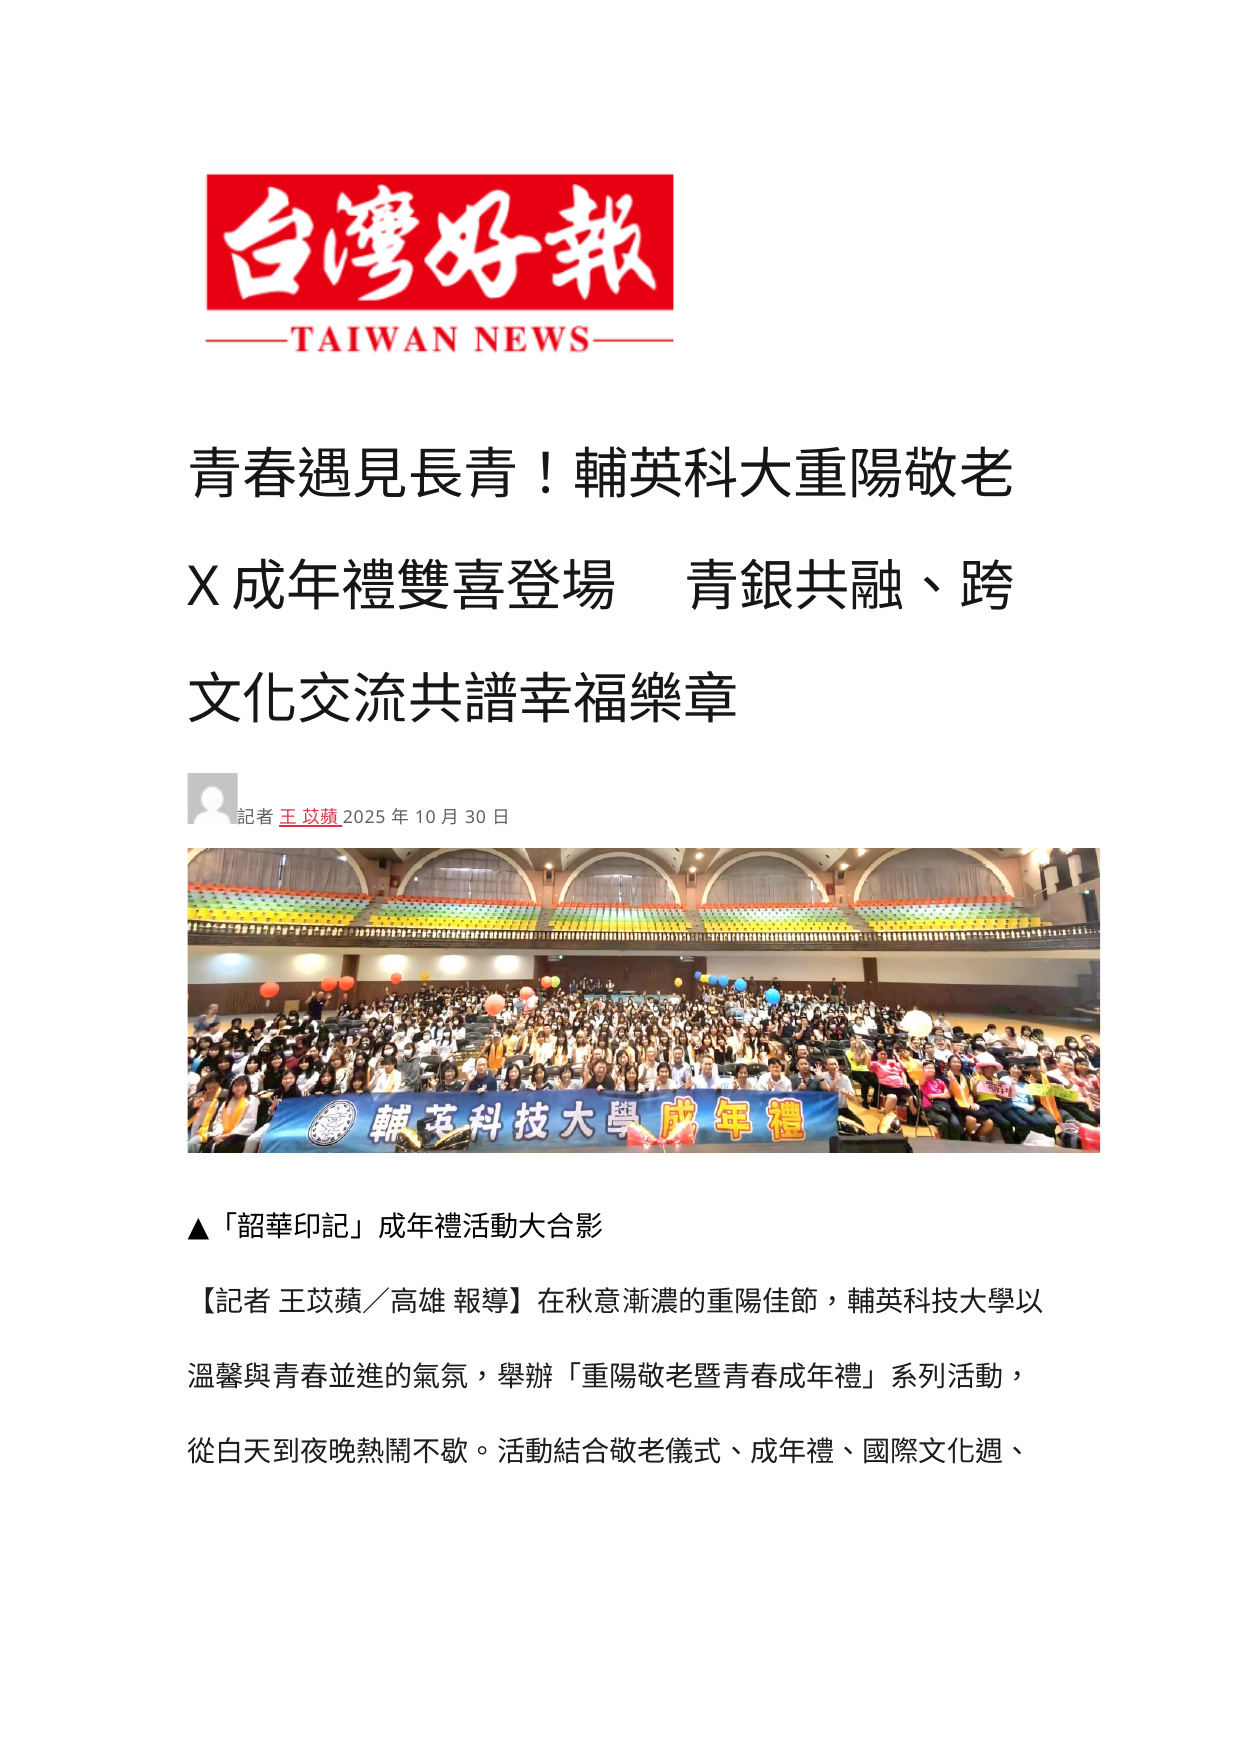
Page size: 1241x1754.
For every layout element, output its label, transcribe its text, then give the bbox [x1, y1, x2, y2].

picture [187, 773, 238, 824]
subtitle 青春遇見長青！輔英科大重陽敬老X成年禮雙喜登場 青銀共融、跨文化交流共譜幸福樂章 [187, 413, 1053, 750]
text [187, 1261, 1053, 1486]
text ▲「韶華印記」成年禮活動大合影 [187, 1186, 1053, 1261]
text 記者 王 苡蘋2025 年 10 月 30 日 [187, 774, 1053, 848]
picture [187, 848, 1100, 1153]
